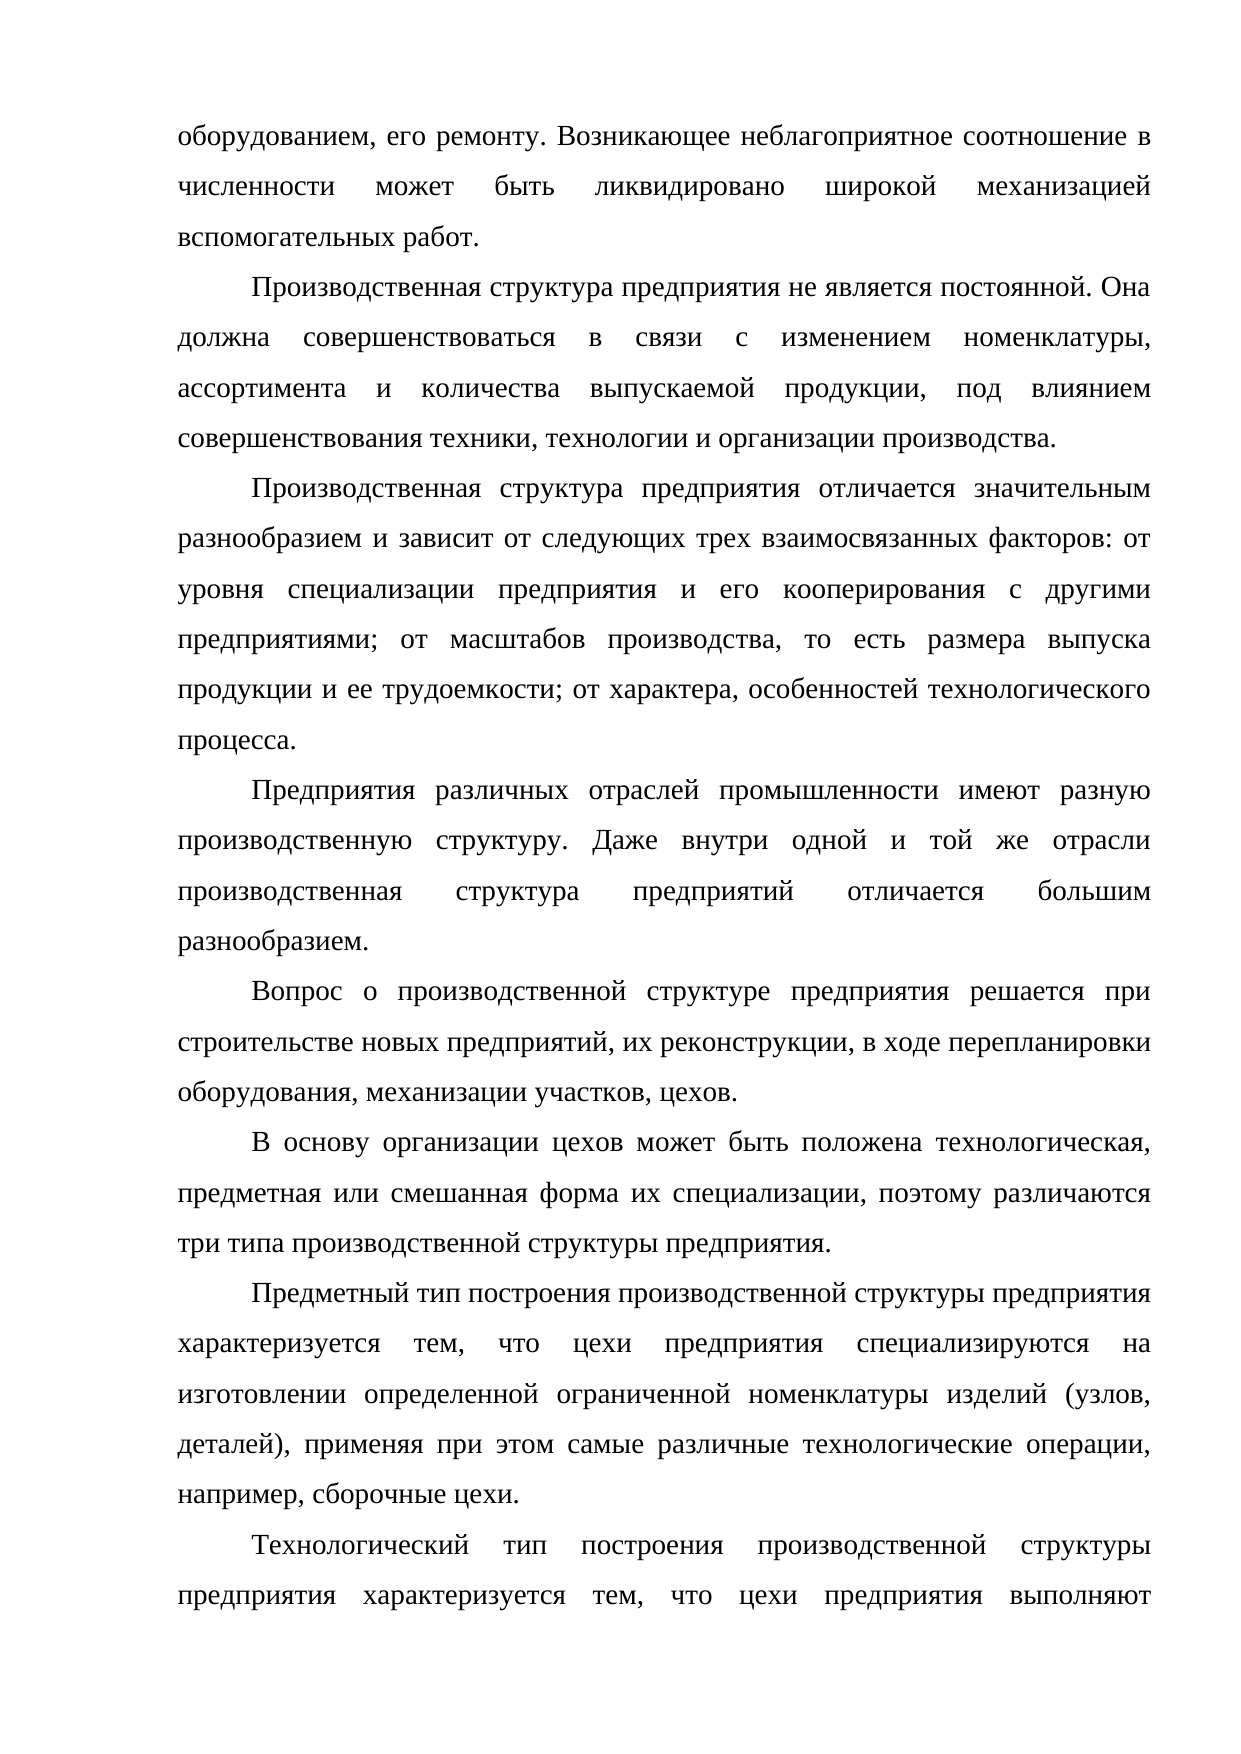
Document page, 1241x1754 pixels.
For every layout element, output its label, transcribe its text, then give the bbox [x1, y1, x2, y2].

text Вопрос о производственной структуре предприятия решается при строительстве новых предприятий, их реконструкции, в ходе перепланировки оборудования, механизации участков, цехов. [177, 973, 1152, 1108]
text Производственная структура предприятия не является постоянной. Она должна совершенствоваться в связи с изменением номенклатуры, ассортимента и количества выпускаемой продукции, под влиянием совершенствования техники, технологии и организации производства. [177, 269, 1152, 453]
text Предприятия различных отраслей промышленности имеют разную производственную структуру. Даже внутри одной и той же отрасли производственная структура предприятий отличается большим разнообразием. [177, 772, 1152, 957]
text В основу организации цехов может быть положена технологическая, предметная или смешанная форма их специализации, поэтому различаются три типа производственной структуры предприятия. [177, 1124, 1152, 1258]
text Производственная структура предприятия отличается значительным разнообразием и зависит от следующих трех взаимосвязанных факторов: от уровня специализации предприятия и его кооперирования с другими предприятиями; от масштабов производства, то есть размера выпуска продукции и ее трудоемкости; от характера, особенностей технологического процесса. [177, 470, 1152, 755]
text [177, 1527, 1152, 1611]
text Предметный тип построения производственной структуры предприятия характеризуется тем, что цехи предприятия специализируются на изготовлении определенной ограниченной номенклатуры изделий (узлов, деталей), применяя при этом самые различные технологические операции, например, сборочные цехи. [177, 1275, 1152, 1510]
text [177, 118, 1152, 252]
